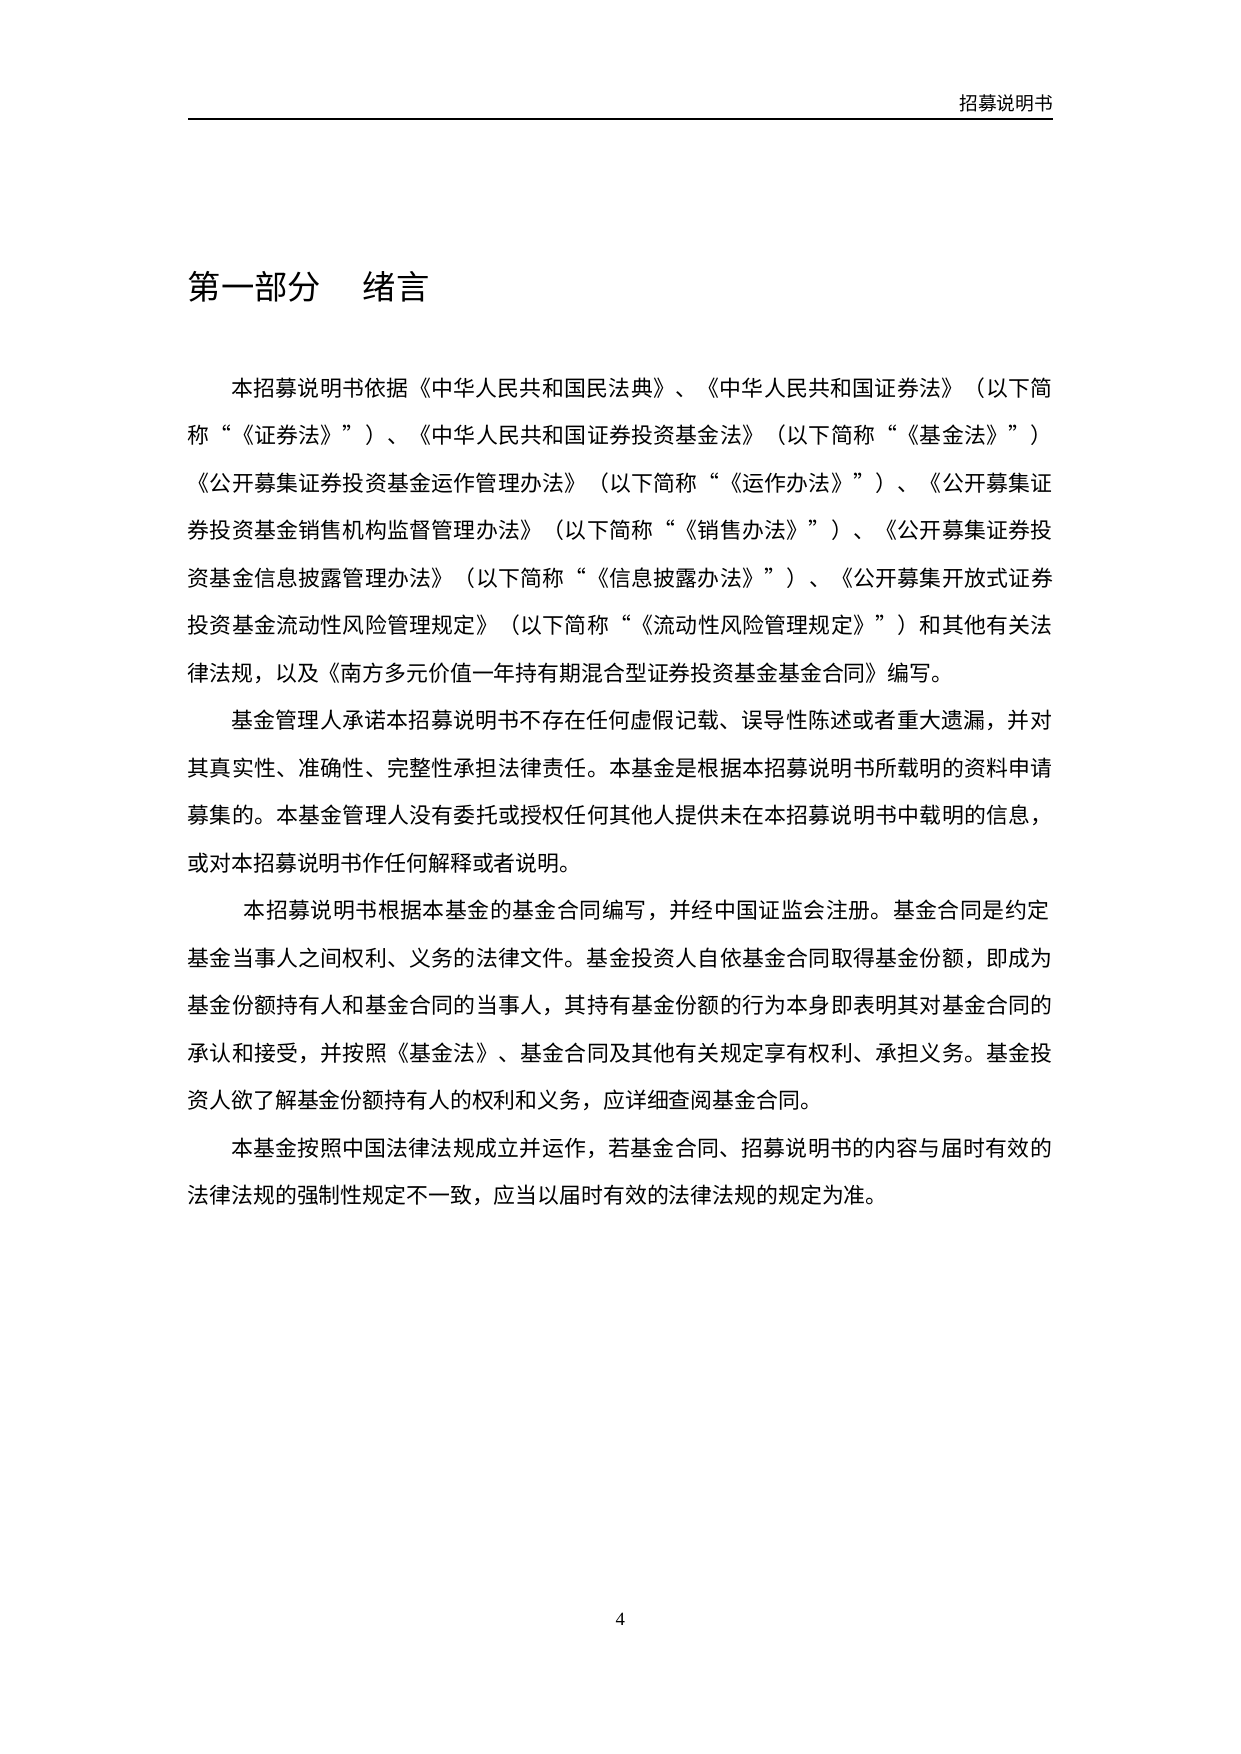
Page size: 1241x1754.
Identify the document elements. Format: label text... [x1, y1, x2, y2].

text 本基金按照中国法律法规成立并运作，若基金合同、招募说明书的内容与届时有效的法律法规的强制性规定不一致，应当以届时有效的法律法规的规定为准。 [187, 1131, 1053, 1210]
subtitle 绪言 [187, 261, 1053, 309]
text 本招募说明书依据《中华人民共和国民法典》、《中华人民共和国证券法》（以下简称“《证券法》”）、《中华人民共和国证券投资基金法》（以下简称“《基金法》”）、《公开募集证券投资基金运作管理办法》（以下简称“《运作办法》”）、《公开募集证券投资基金销售机构监督管理办法》（以下简称“《销售办法》”）、《公开募集证券投资基金信息披露管理办法》（以下简称“《信息披露办法》”）、《公开募集开放式证券投资基金流动性风险管理规定》（以下简称“《流动性风险管理规定》”）和其他有关法律法规，以及《南方多元价值一年持有期混合型证券投资基金基金合同》编写。 [187, 371, 1053, 687]
text 本招募说明书根据本基金的基金合同编写，并经中国证监会注册。基金合同是约定基金当事人之间权利、义务的法律文件。基金投资人自依基金合同取得基金份额，即成为基金份额持有人和基金合同的当事人，其持有基金份额的行为本身即表明其对基金合同的承认和接受，并按照《基金法》、基金合同及其他有关规定享有权利、承担义务。基金投资人欲了解基金份额持有人的权利和义务，应详细查阅基金合同。 [187, 893, 1053, 1115]
text 基金管理人承诺本招募说明书不存在任何虚假记载、误导性陈述或者重大遗漏，并对其真实性、准确性、完整性承担法律责任。本基金是根据本招募说明书所载明的资料申请募集的。本基金管理人没有委托或授权任何其他人提供未在本招募说明书中载明的信息，或对本招募说明书作任何解释或者说明。 [187, 703, 1053, 877]
